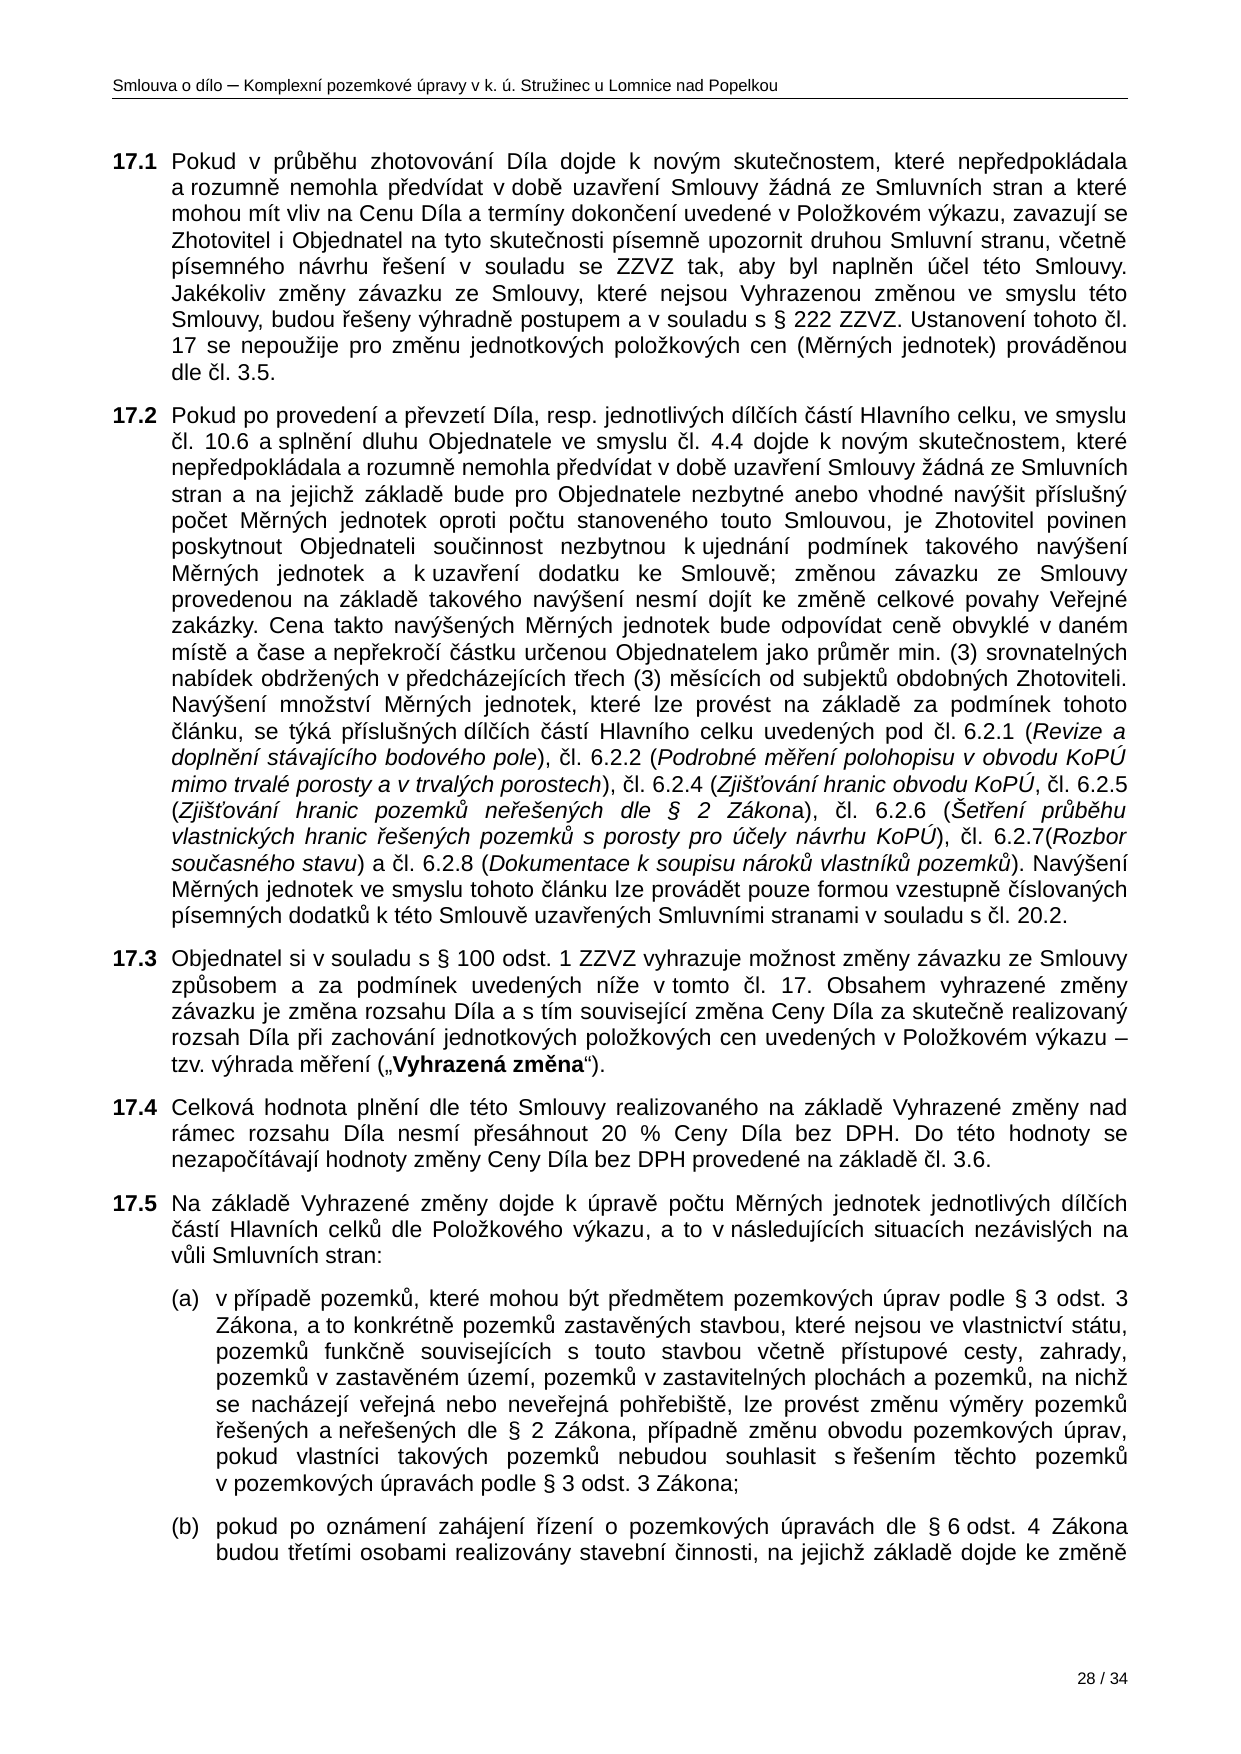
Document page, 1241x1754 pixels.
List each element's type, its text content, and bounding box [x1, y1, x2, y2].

text Objednatel si v souladu s § 100 odst. 1 ZZVZ vyhrazuje možnost změny závazku ze Smlouvy způsobem a za podmínek uvedených níže v tomto čl. 17. Obsahem vyhrazené změny závazku je změna rozsahu Díla a s tím související změna Ceny Díla za skutečně realizovaný rozsah Díla při zachování jednotkových položkových cen uvedených v Položkovém výkazu – tzv. výhrada měření („Vyhrazená změna“). [112, 945, 1128, 1077]
text Pokud po provedení a převzetí Díla, resp. jednotlivých dílčích částí Hlavního celku, ve smyslu čl. 10.6 a splnění dluhu Objednatele ve smyslu čl. 4.4 dojde k novým skutečnostem, které nepředpokládala a rozumně nemohla předvídat v době uzavření Smlouvy žádná ze Smluvních stran a na jejichž základě bude pro Objednatele nezbytné anebo vhodné navýšit příslušný počet Měrných jednotek oproti počtu stanoveného touto Smlouvou, je Zhotovitel povinen poskytnout Objednateli součinnost nezbytnou k ujednání podmínek takového navýšení Měrných jednotek a k uzavření dodatku ke Smlouvě; změnou závazku ze Smlouvy provedenou na základě takového navýšení nesmí dojít ke změně celkové povahy Veřejné zakázky. Cena takto navýšených Měrných jednotek bude odpovídat ceně obvyklé v daném místě a čase a nepřekročí částku určenou Objednatelem jako průměr min. (3) srovnatelných nabídek obdržených v předcházejících třech (3) měsících od subjektů obdobných Zhotoviteli. Navýšení množství Měrných jednotek, které lze provést na základě za podmínek tohoto článku, se týká příslušných dílčích částí Hlavního celku uvedených pod čl. 6.2.1 (Revize a doplnění stávajícího bodového pole), čl. 6.2.2 (Podrobné měření polohopisu v obvodu KoPÚ mimo trvalé porosty a v trvalých porostech), čl. 6.2.4 (Zjišťování hranic obvodu KoPÚ, čl. 6.2.5 (Zjišťování hranic pozemků neřešených dle § 2 Zákona), čl. 6.2.6 (Šetření průběhu vlastnických hranic řešených pozemků s porosty pro účely návrhu KoPÚ), čl. 6.2.7(Rozbor současného stavu) a čl. 6.2.8 (Dokumentace k soupisu nároků vlastníků pozemků). Navýšení Měrných jednotek ve smyslu tohoto článku lze provádět pouze formou vzestupně číslovaných písemných dodatků k této Smlouvě uzavřených Smluvními stranami v souladu s čl. 20.2. [112, 402, 1128, 929]
text Celková hodnota plnění dle této Smlouvy realizovaného na základě Vyhrazené změny nad rámec rozsahu Díla nesmí přesáhnout 20 % Ceny Díla bez DPH. Do této hodnoty se nezapočítávají hodnoty změny Ceny Díla bez DPH provedené na základě čl. 3.6. [112, 1094, 1128, 1173]
text Na základě Vyhrazené změny dojde k úpravě počtu Měrných jednotek jednotlivých dílčích částí Hlavních celků dle Položkového výkazu, a to v následujících situacích nezávislých na vůli Smluvních stran: [112, 1189, 1128, 1268]
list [171, 1513, 1128, 1565]
text Pokud v průběhu zhotovování Díla dojde k novým skutečnostem, které nepředpokládala a rozumně nemohla předvídat v době uzavření Smlouvy žádná ze Smluvních stran a které mohou mít vliv na Cenu Díla a termíny dokončení uvedené v Položkovém výkazu, zavazují se Zhotovitel i Objednatel na tyto skutečnosti písemně upozornit druhou Smluvní stranu, včetně písemného návrhu řešení v souladu se ZZVZ tak, aby byl naplněn účel této Smlouvy. Jakékoliv změny závazku ze Smlouvy, které nejsou Vyhrazenou změnou ve smyslu této Smlouvy, budou řešeny výhradně postupem a v souladu s § 222 ZZVZ. Ustanovení tohoto čl. 17 se nepoužije pro změnu jednotkových položkových cen (Měrných jednotek) prováděnou dle čl. 3.6. [112, 148, 1128, 385]
list v případě pozemků, které mohou být předmětem pozemkových úprav podle § 3 odst. 3 Zákona, a to konkrétně pozemků zastavěných stavbou, které nejsou ve vlastnictví státu, pozemků funkčně souvisejících s touto stavbou včetně přístupové cesty, zahrady, pozemků v zastavěném území, pozemků v zastavitelných plochách a pozemků, na nichž se nacházejí veřejná nebo neveřejná pohřebiště, lze provést změnu výměry pozemků řešených a neřešených dle § 2 Zákona, případně změnu obvodu pozemkových úprav, pokud vlastníci takových pozemků nebudou souhlasit s řešením těchto pozemků v pozemkových úpravách podle § 3 odst. 3 Zákona; [171, 1285, 1128, 1496]
